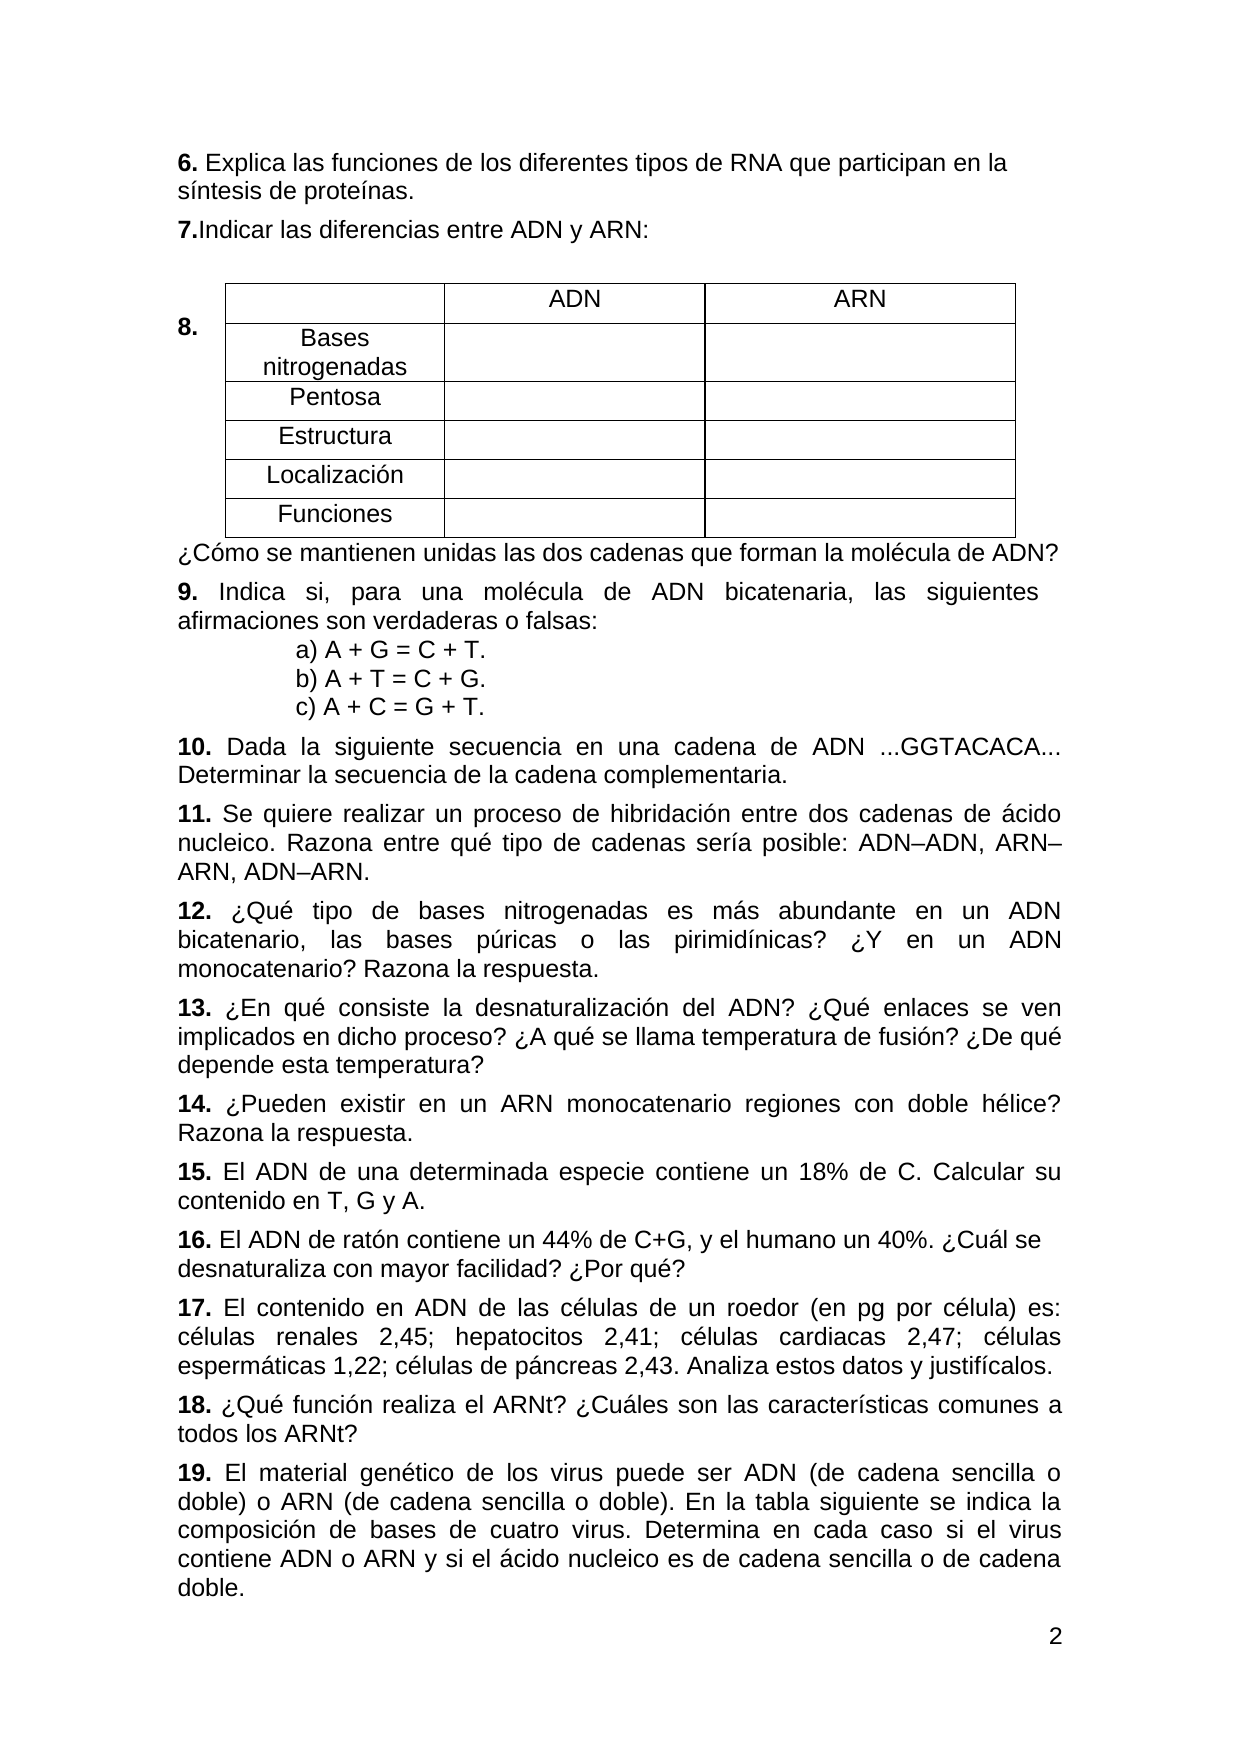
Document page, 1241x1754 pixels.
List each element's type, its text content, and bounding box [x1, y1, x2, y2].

table_cell [445, 324, 704, 381]
text 11. Se quiere realizar un proceso de hibridación entre dos cadenas de ácido nucleico. Razona entre qué tipo de cadenas sería posible: ADN–ADN, ARN–ARN, ADN–ARN. [177, 799, 1063, 886]
table_cell [706, 382, 1015, 420]
text a) A + G = C + T. [295, 635, 1041, 664]
table_cell [706, 324, 1015, 381]
table_cell [445, 460, 704, 498]
table_header ADN [445, 284, 704, 322]
text c) A + C = G + T. [295, 692, 1063, 721]
table_cell [706, 499, 1015, 537]
text 17. El contenido en ADN de las células de un roedor (en pg por célula) es: células renales 2,45; hepatocitos 2,41; células cardiacas 2,47; células espermáticas 1,22; células de páncreas 2,43. Analiza estos datos y justifícalos. [177, 1293, 1063, 1379]
text 10. Dada la siguiente secuencia en una cadena de ADN ...GGTACACA... Determinar la secuencia de la cadena complementaria. [177, 732, 1063, 789]
text 14. ¿Pueden existir en un ARN monocatenario regiones con doble hélice? Razona la respuesta. [177, 1089, 1063, 1147]
text b) A + T = C + G. [295, 664, 1041, 692]
table_cell Bases nitrogenadas [226, 324, 444, 381]
table_cell [445, 382, 704, 420]
subtitle 7.Indicar las diferencias entre ADN y ARN: [177, 216, 1063, 244]
table_header [226, 284, 444, 322]
text 12. ¿Qué tipo de bases nitrogenadas es más abundante en un ADN bicatenario, las bases púricas o las pirimidínicas? ¿Y en un ADN monocatenario? Razona la respuesta. [177, 896, 1063, 982]
table_cell [445, 421, 704, 459]
text 13. ¿En qué consiste la desnaturalización del ADN? ¿Qué enlaces se ven implicados en dicho proceso? ¿A qué se llama temperatura de fusión? ¿De qué depende esta temperatura? [177, 993, 1063, 1079]
table_cell [445, 499, 704, 537]
text 9. Indica si, para una molécula de ADN bicatenaria, las siguientes afirmaciones son verdaderas o falsas: [177, 577, 1041, 635]
table_cell Estructura [226, 421, 444, 459]
table_cell Pentosa [226, 382, 444, 420]
text 15. El ADN de una determinada especie contiene un 18% de C. Calcular su contenido en T, G y A. [177, 1157, 1063, 1215]
table_cell Localización [226, 460, 444, 498]
text 6. Explica las funciones de los diferentes tipos de RNA que participan en la síntesis de proteínas. [177, 148, 1063, 205]
text 8. ¿Cómo se mantienen unidas las dos cadenas que forman la molécula de ADN? [177, 312, 1063, 567]
table_header ARN [706, 284, 1015, 322]
table_cell [706, 421, 1015, 459]
text 16. El ADN de ratón contiene un 44% de C+G, y el humano un 40%. ¿Cuál se desnaturaliza con mayor facilidad? ¿Por qué? [177, 1225, 1063, 1283]
text 19. El material genético de los virus puede ser ADN (de cadena sencilla o doble) o ARN (de cadena sencilla o doble). En la tabla siguiente se indica la composición de bases de cuatro virus. Determina en cada caso si el virus contiene ADN o ARN y si el ácido nucleico es de cadena sencilla o de cadena doble. [177, 1458, 1063, 1602]
text 18. ¿Qué función realiza el ARNt? ¿Cuáles son las características comunes a todos los ARNt? [177, 1390, 1063, 1447]
table_cell Funciones [226, 499, 444, 537]
table_cell [706, 460, 1015, 498]
